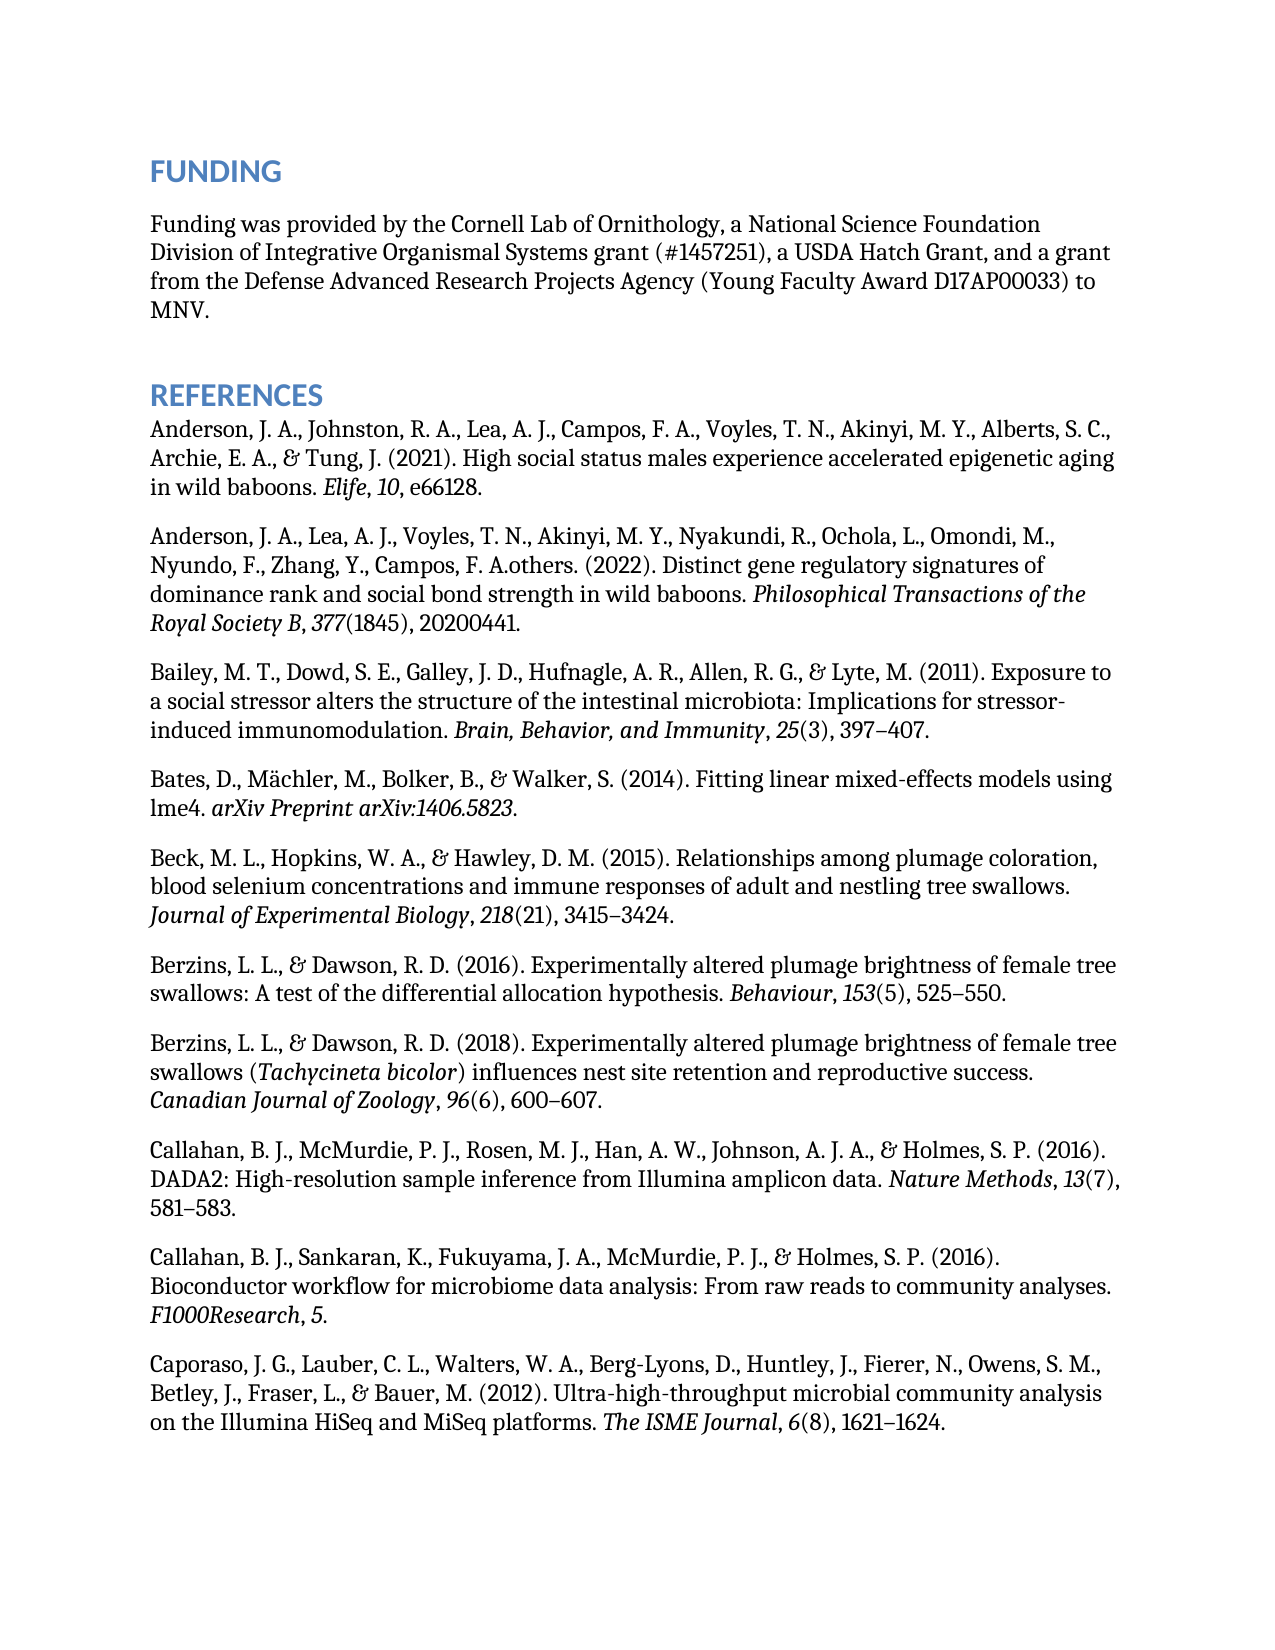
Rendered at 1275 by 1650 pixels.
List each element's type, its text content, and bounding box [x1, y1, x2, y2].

text Beck, M. L., Hopkins, W. A., & Hawley, D. M. (2015). Relationships among plumage coloration, blood selenium concentrations and immune responses of adult and nestling tree swallows. Journal of Experimental Biology, 218(21), 3415–3424. [150, 843, 1125, 930]
subtitle FUNDING [150, 150, 1125, 191]
text Bailey, M. T., Dowd, S. E., Galley, J. D., Hufnagle, A. R., Allen, R. G., & Lyte, M. (2011). Exposure to a social stressor alters the structure of the intestinal microbiota: Implications for stressor-induced immunomodulation. Brain, Behavior, and Immunity, 25(3), 397–407. [150, 658, 1125, 744]
text Callahan, B. J., Sankaran, K., Fukuyama, J. A., McMurdie, P. J., & Holmes, S. P. (2016). Bioconductor workflow for microbiome data analysis: From raw reads to community analyses. F1000Research, 5. [150, 1243, 1125, 1329]
text Anderson, J. A., Lea, A. J., Voyles, T. N., Akinyi, M. Y., Nyakundi, R., Ochola, L., Omondi, M., Nyundo, F., Zhang, Y., Campos, F. A.others. (2022). Distinct gene regulatory signatures of dominance rank and social bond strength in wild baboons. Philosophical Transactions of the Royal Society B, 377(1845), 20200441. [150, 522, 1125, 637]
text Funding was provided by the Cornell Lab of Ornithology, a National Science Foundation Division of Integrative Organismal Systems grant (#1457251), a USDA Hatch Grant, and a grant from the Defense Advanced Research Projects Agency (Young Faculty Award D17AP00033) to MNV. [150, 209, 1125, 324]
text Callahan, B. J., McMurdie, P. J., Rosen, M. J., Han, A. W., Johnson, A. J. A., & Holmes, S. P. (2016). DADA2: High-resolution sample inference from Illumina amplicon data. Nature Methods, 13(7), 581–583. [150, 1136, 1125, 1222]
text Caporaso, J. G., Lauber, C. L., Walters, W. A., Berg-Lyons, D., Huntley, J., Fierer, N., Owens, S. M., Betley, J., Fraser, L., & Bauer, M. (2012). Ultra-high-throughput microbial community analysis on the Illumina HiSeq and MiSeq platforms. The ISME Journal, 6(8), 1621–1624. [150, 1350, 1125, 1436]
text Berzins, L. L., & Dawson, R. D. (2018). Experimentally altered plumage brightness of female tree swallows (Tachycineta bicolor) influences nest site retention and reproductive success. Canadian Journal of Zoology, 96(6), 600–607. [150, 1029, 1125, 1115]
subtitle REFERENCES [150, 374, 1125, 415]
text Bates, D., Mächler, M., Bolker, B., & Walker, S. (2014). Fitting linear mixed-effects models using lme4. arXiv Preprint arXiv:1406.5823. [150, 765, 1125, 823]
text Berzins, L. L., & Dawson, R. D. (2016). Experimentally altered plumage brightness of female tree swallows: A test of the differential allocation hypothesis. Behaviour, 153(5), 525–550. [150, 951, 1125, 1008]
text Anderson, J. A., Johnston, R. A., Lea, A. J., Campos, F. A., Voyles, T. N., Akinyi, M. Y., Alberts, S. C., Archie, E. A., & Tung, J. (2021). High social status males experience accelerated epigenetic aging in wild baboons. Elife, 10, e66128. [150, 415, 1125, 501]
